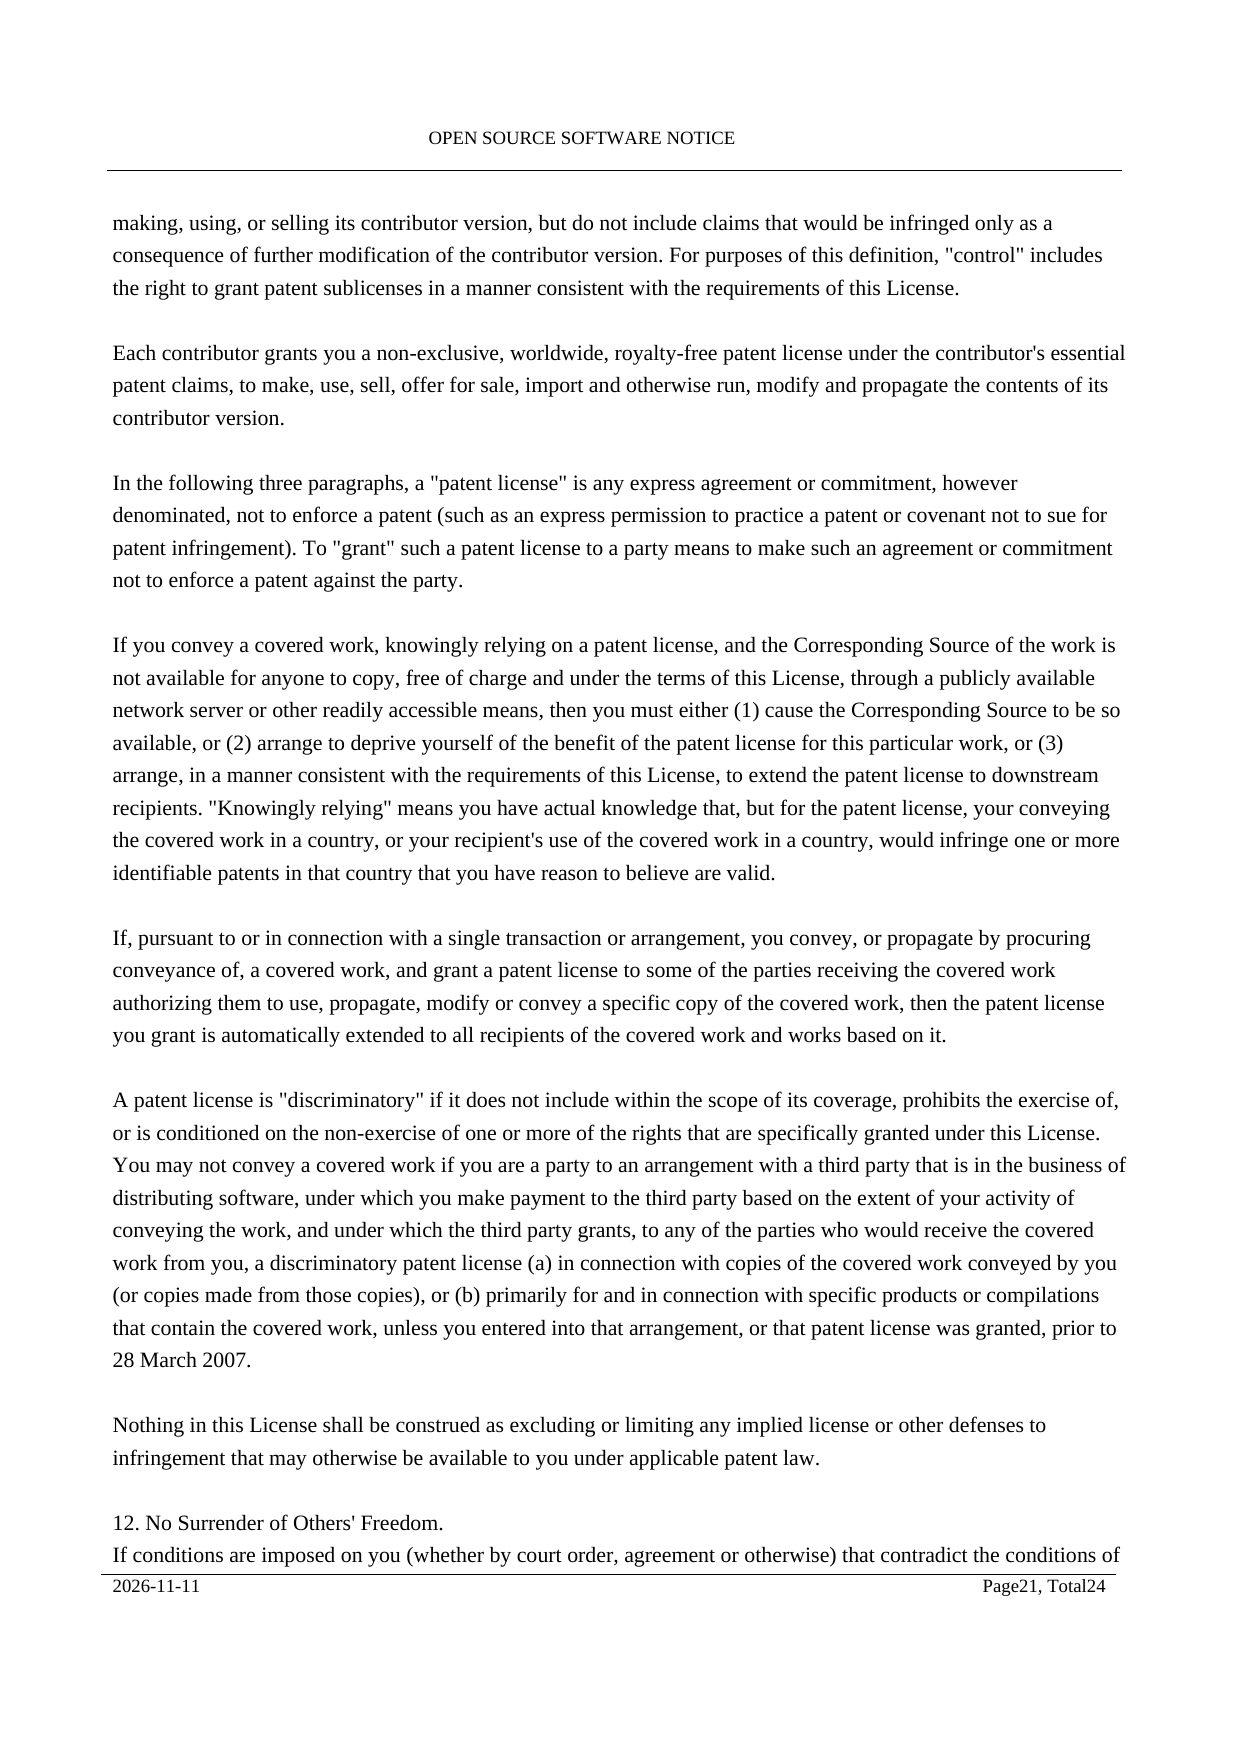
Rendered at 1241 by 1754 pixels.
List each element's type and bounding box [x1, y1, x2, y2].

text [112, 206, 1128, 1571]
